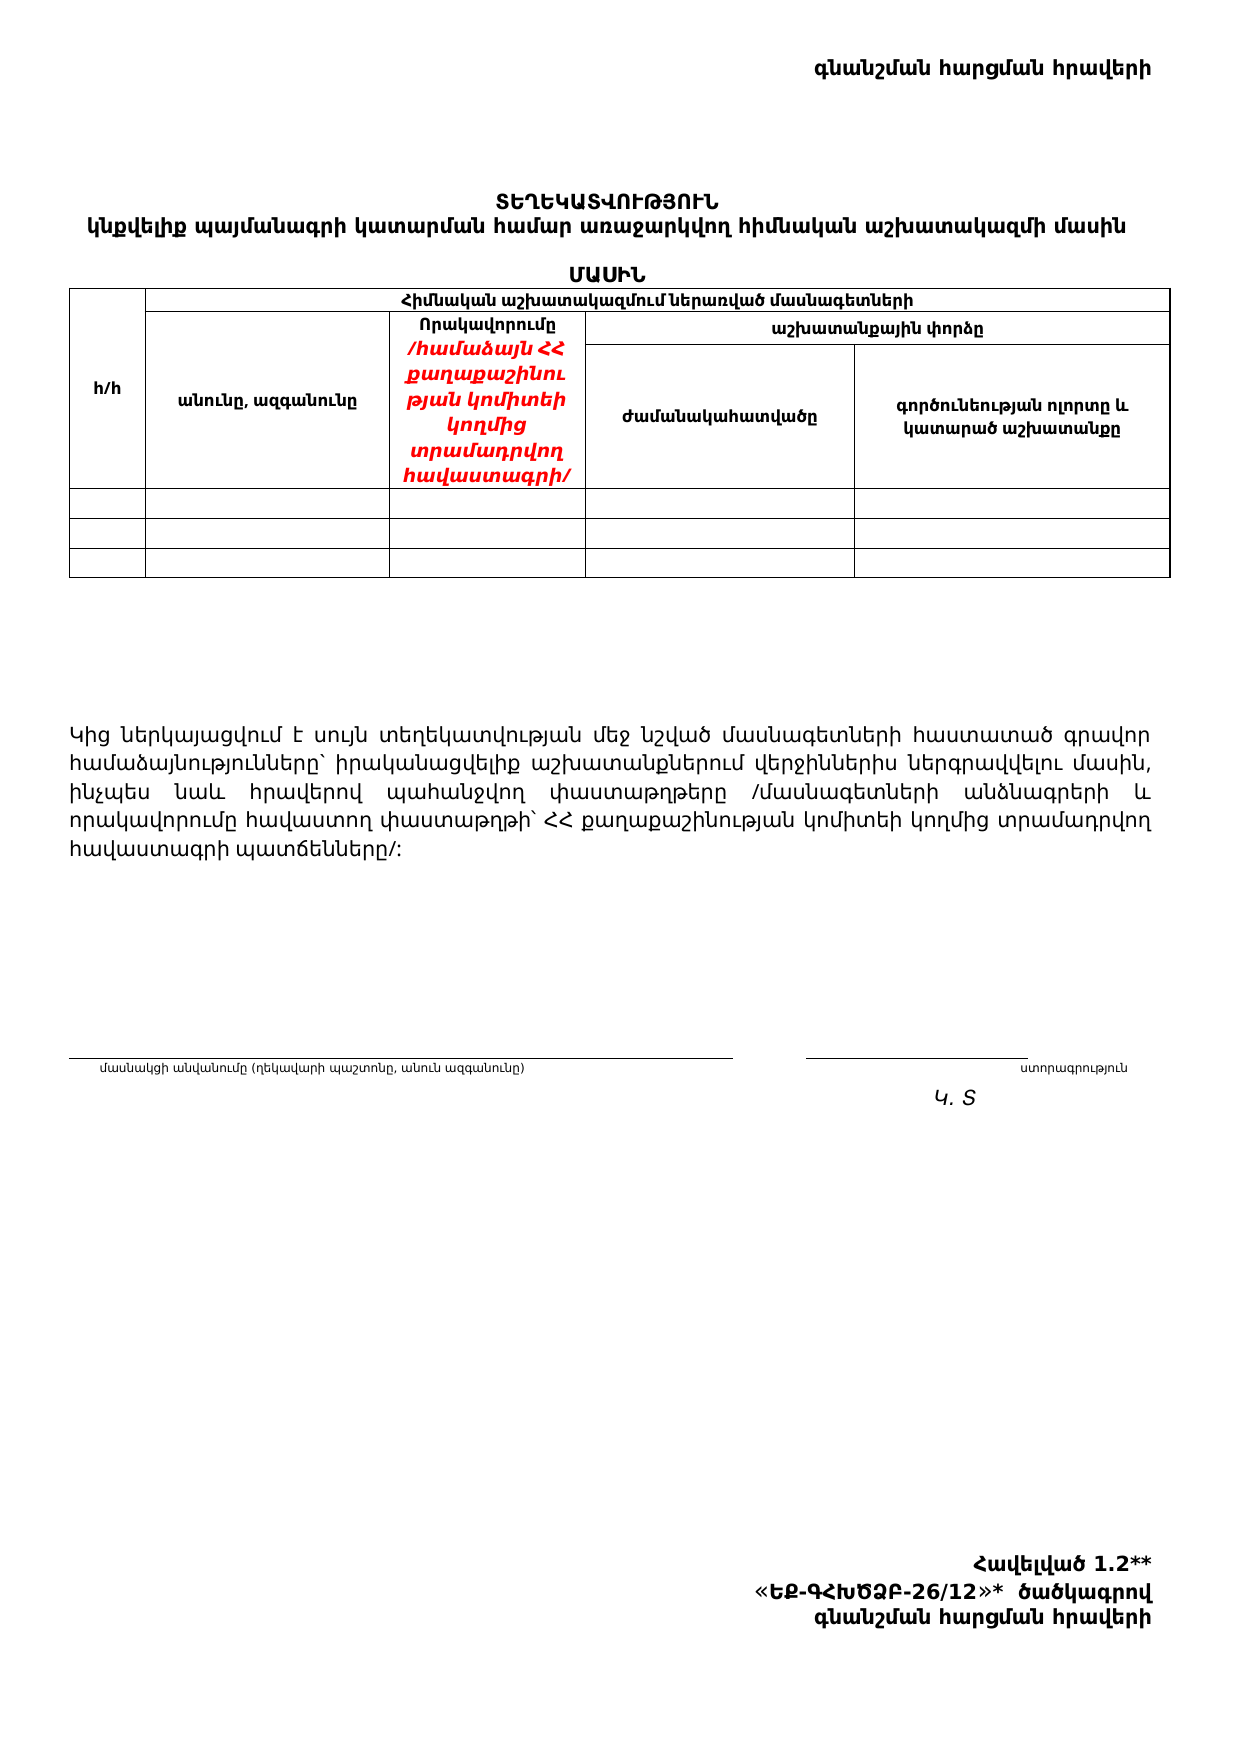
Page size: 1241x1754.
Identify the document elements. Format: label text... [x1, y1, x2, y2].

table_cell [70, 519, 145, 547]
table_cell [70, 489, 145, 518]
table_cell [855, 489, 1169, 518]
table_cell [855, 549, 1169, 577]
table_cell [146, 489, 389, 518]
table_cell [146, 519, 389, 547]
table_header Հիմնական աշխատակազմում ներառված մասնագետների [146, 289, 1169, 311]
text Կից ներկայացվում է սույն տեղեկատվության մեջ նշված մասնագետների հաստատած գրավոր համաձայնությունները` իրականացվելիք աշխատանքներում վերջիններիս ներգրավվելու մասին, ինչպես նաև հրավերով պահանջվող փաստաթղթերը /մասնագետների անձնագրերի և որակավորումը հավաստող փաստաթղթի՝ ՀՀ քաղաքաշինության կոմիտեի կողմից տրամադրվող հավաստագրի պատճենները/: [69, 720, 1152, 862]
table_cell աշխատանքային փորձը [586, 312, 1169, 344]
table_cell [855, 519, 1169, 547]
table_header հ/հ [70, 289, 145, 488]
table_cell ժամանակահատվածը [586, 345, 854, 488]
subtitle Կ. Տ [69, 1086, 978, 1110]
table_cell [390, 549, 585, 577]
table_cell Որակավորումը /համաձայն ՀՀ քաղաքաշինության կոմիտեի կողմից տրամադրվող հավաստագրի/ [390, 312, 585, 488]
text գնանշման հարցման հրավերի [69, 1605, 1152, 1629]
text մասնակցի անվանումը (ղեկավարի պաշտոնը, անուն ազգանունը) ստորագրություն [69, 1062, 1152, 1086]
text Հավելված 1.2** [69, 1552, 1152, 1576]
text գնանշման հարցման հրավերի [69, 56, 1152, 80]
table_cell գործունեության ոլորտը և կատարած աշխատանքը [855, 345, 1169, 488]
table_cell [586, 519, 854, 547]
table_cell [390, 519, 585, 547]
text կնքվելիք պայմանագրի կատարման համար առաջարկվող հիմնական աշխատակազմի մասին [62, 214, 1152, 239]
text ՄԱՍԻՆ [62, 263, 1152, 287]
table_cell անունը, ազգանունը [146, 312, 389, 488]
table_cell [390, 489, 585, 518]
table_cell [146, 549, 389, 577]
table_cell [586, 549, 854, 577]
text ՏԵՂԵԿԱՏՎՈՒԹՅՈՒՆ [62, 190, 1152, 214]
table_cell [70, 549, 145, 577]
table_cell [586, 489, 854, 518]
text «ԵՔ-ԳՀԽԾՁԲ-26/12»* ծածկագրով [69, 1576, 1152, 1605]
